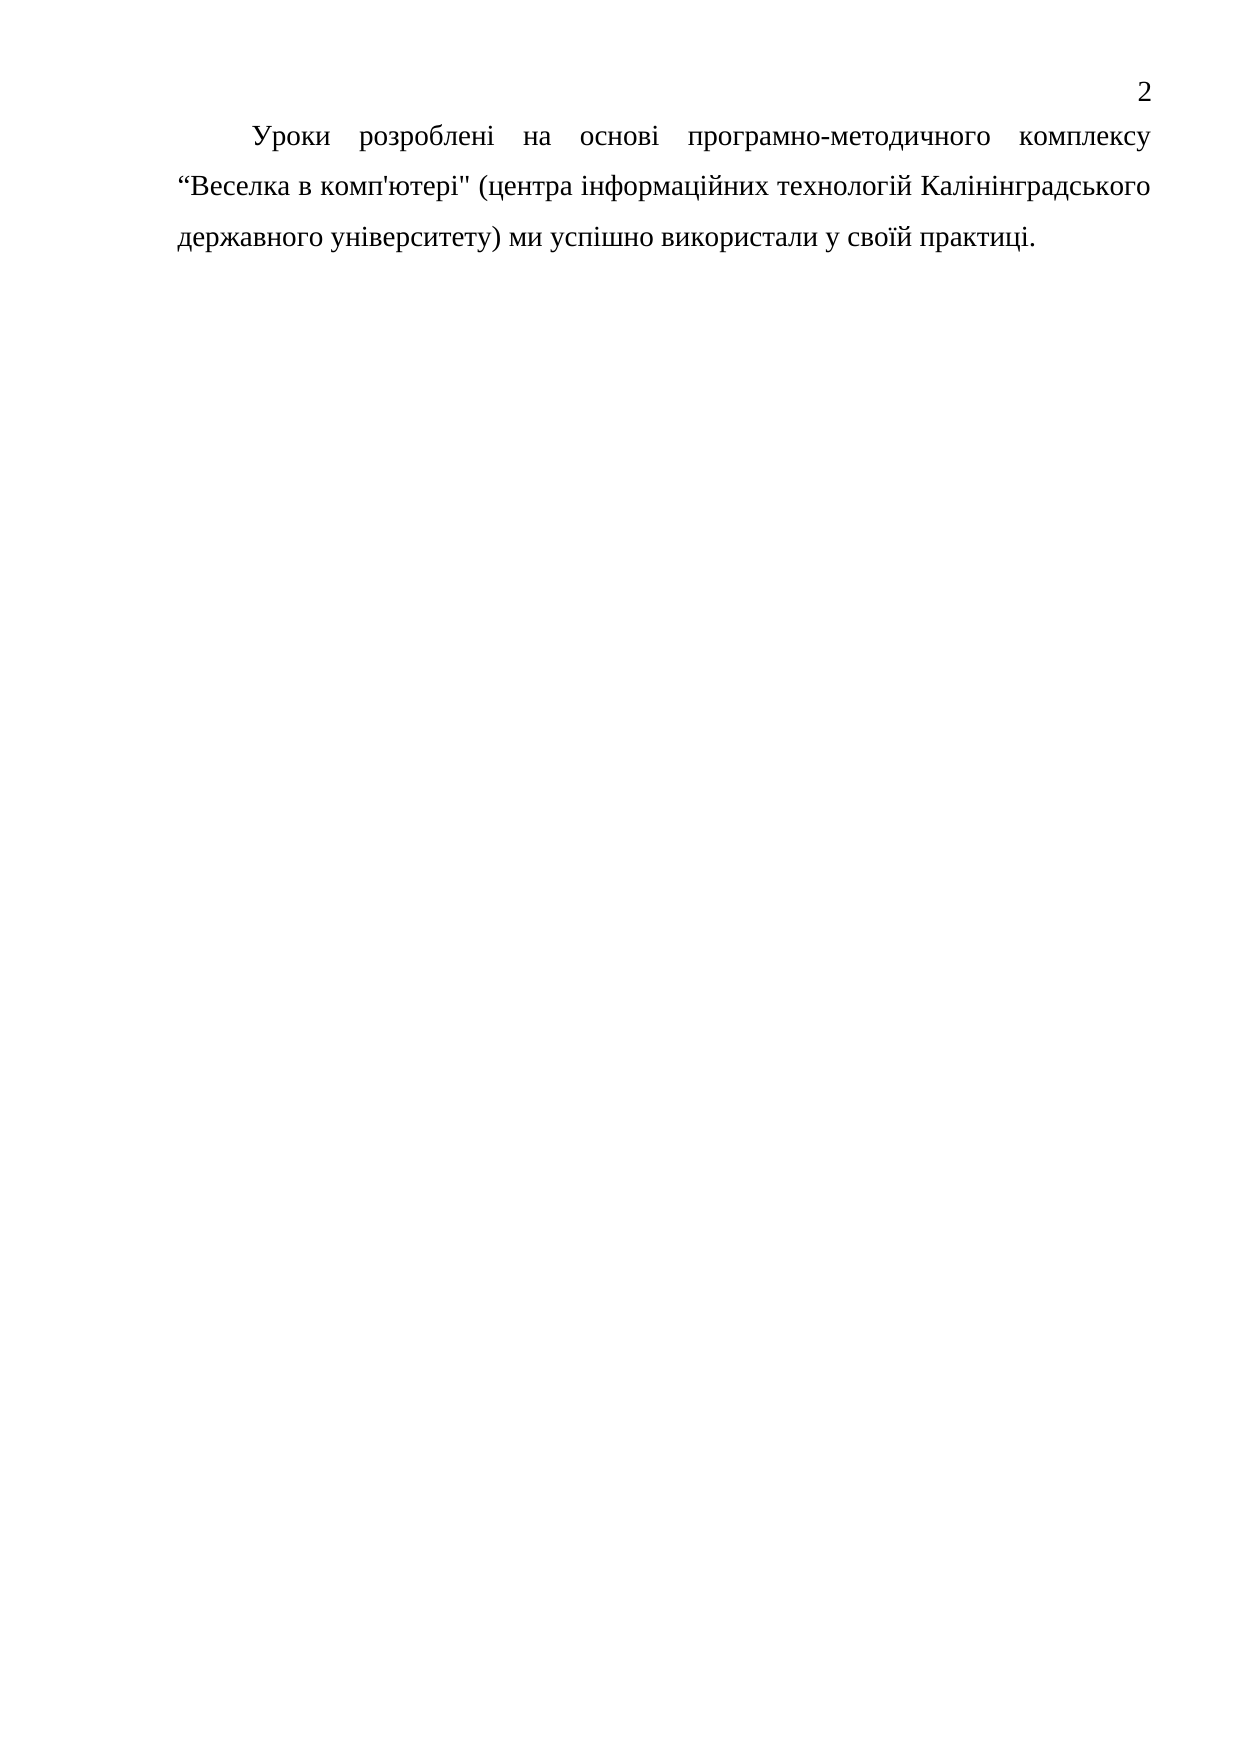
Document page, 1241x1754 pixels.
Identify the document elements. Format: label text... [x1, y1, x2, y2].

text Уроки розроблені на основі програмно-методичного комплексу “Веселка в комп'ютері" (центра інформаційних технологій Калінінградського державного університету) ми успішно використали у своїй практиці. [177, 118, 1152, 252]
